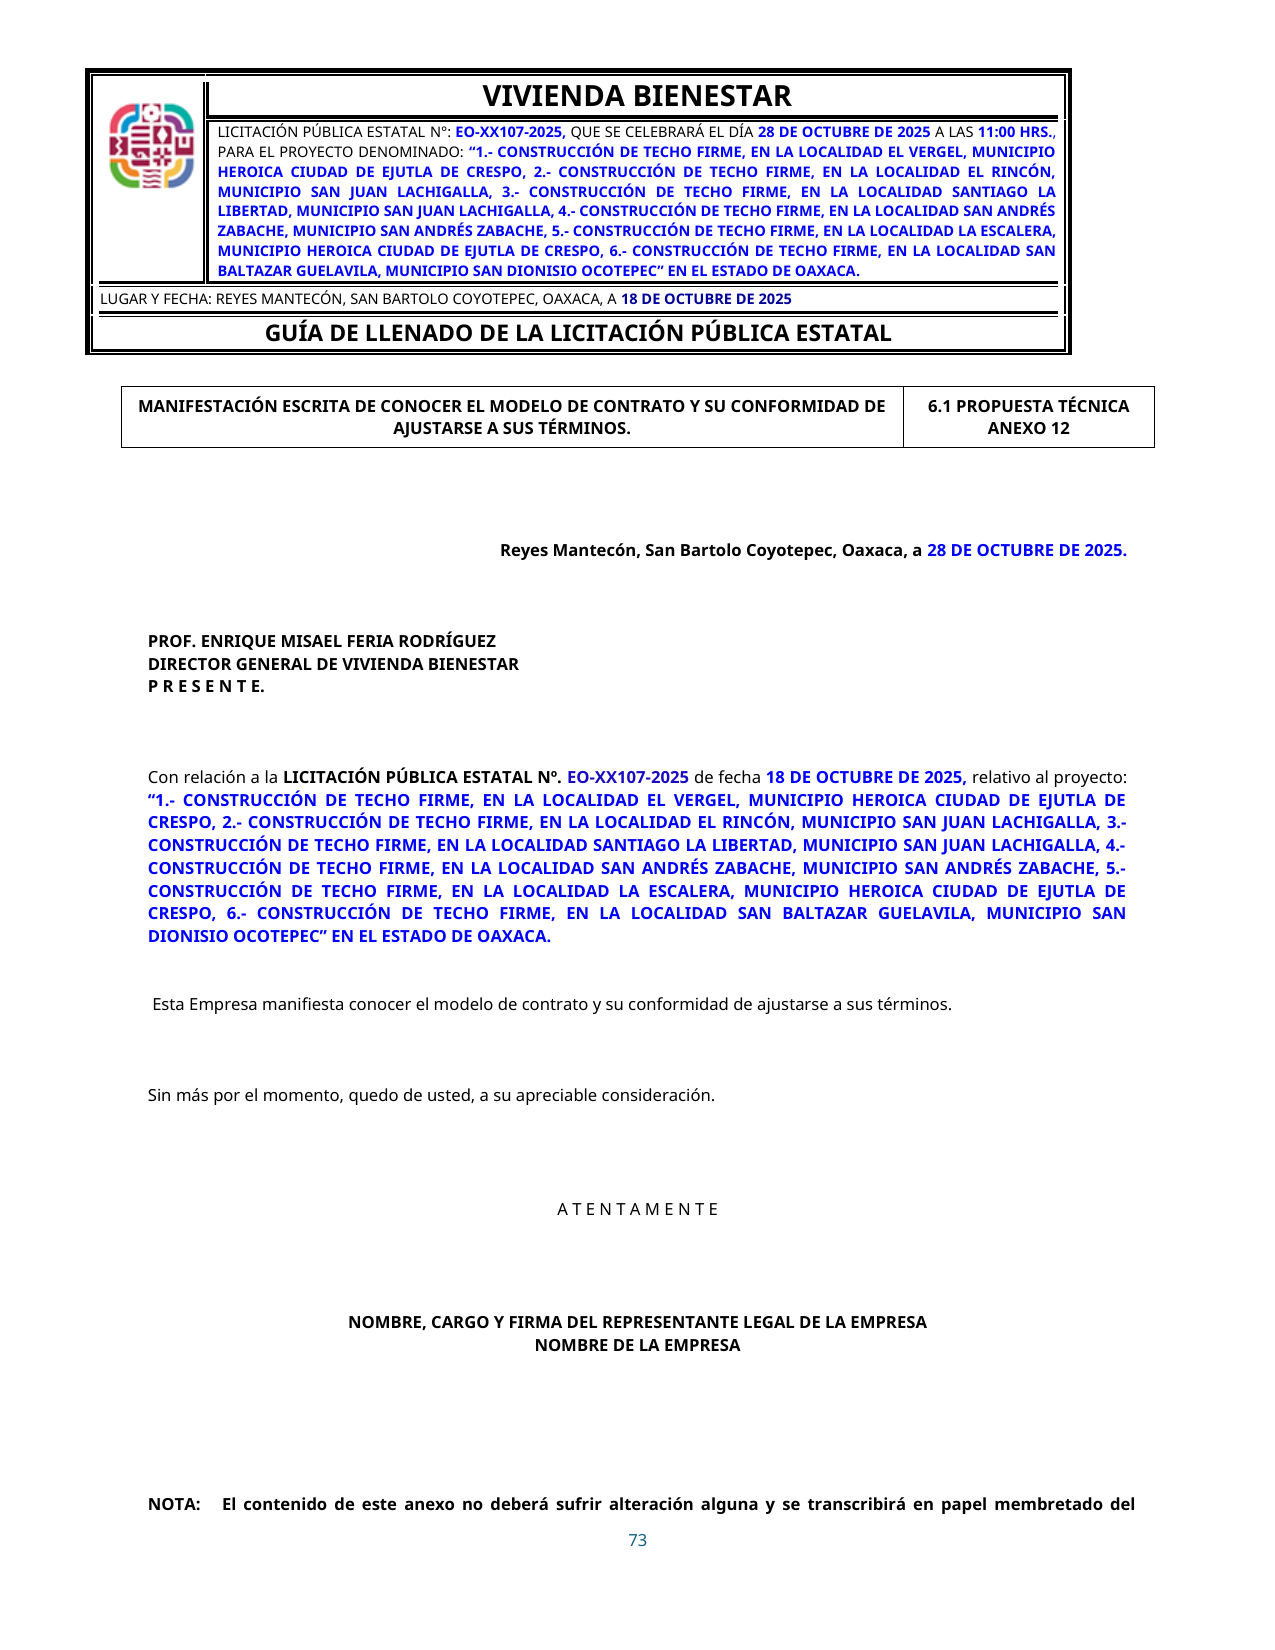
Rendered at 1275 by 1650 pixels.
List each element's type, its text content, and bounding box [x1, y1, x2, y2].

text NOMBRE DE LA EMPRESA [148, 1333, 1127, 1356]
text P R E S E N T E. [148, 675, 1127, 698]
text Esta Empresa manifiesta conocer el modelo de contrato y su conformidad de ajustarse a sus términos. [148, 993, 1127, 1016]
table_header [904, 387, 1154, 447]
text NOTA: El contenido de este anexo no deberá sufrir alteración alguna y se transcribirá en papel membretado del licitante. [148, 1492, 1137, 1515]
list Con relación a la LICITACIÓN PÚBLICA ESTATAL Nº. EO-XX107-2025 de fecha 18 DE OCTUBRE DE 2025, relativo al proyecto: “1.- CONSTRUCCIÓN DE TECHO FIRME, EN LA LOCALIDAD EL VERGEL, MUNICIPIO HEROICA CIUDAD DE EJUTLA DE CRESPO, 2.- CONSTRUCCIÓN DE TECHO FIRME, EN LA LOCALIDAD EL RINCÓN, MUNICIPIO SAN JUAN LACHIGALLA, 3.- CONSTRUCCIÓN DE TECHO FIRME, EN LA LOCALIDAD SANTIAGO LA LIBERTAD, MUNICIPIO SAN JUAN LACHIGALLA, 4.- CONSTRUCCIÓN DE TECHO FIRME, EN LA LOCALIDAD SAN ANDRÉS ZABACHE, MUNICIPIO SAN ANDRÉS ZABACHE, 5.- CONSTRUCCIÓN DE TECHO FIRME, EN LA LOCALIDAD LA ESCALERA, MUNICIPIO HEROICA CIUDAD DE EJUTLA DE CRESPO, 6.- CONSTRUCCIÓN DE TECHO FIRME, EN LA LOCALIDAD SAN BALTAZAR GUELAVILA, MUNICIPIO SAN DIONISIO OCOTEPEC” EN EL ESTADO DE OAXACA. [148, 766, 1127, 947]
text NOMBRE, CARGO Y FIRMA DEL REPRESENTANTE LEGAL DE LA EMPRESA [148, 1311, 1127, 1333]
text DIRECTOR GENERAL DE VIVIENDA BIENESTAR [148, 652, 1127, 675]
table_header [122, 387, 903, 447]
text Reyes Mantecón, San Bartolo Coyotepec, Oaxaca, a 28 DE OCTUBRE DE 2025. [148, 539, 1127, 561]
picture [98, 95, 203, 194]
text PROF. ENRIQUE MISAEL FERIA RODRÍGUEZ [148, 629, 1127, 652]
text Sin más por el momento, quedo de usted, a su apreciable consideración. [148, 1084, 1127, 1106]
text A T E N T A M E N T E [148, 1197, 1127, 1220]
